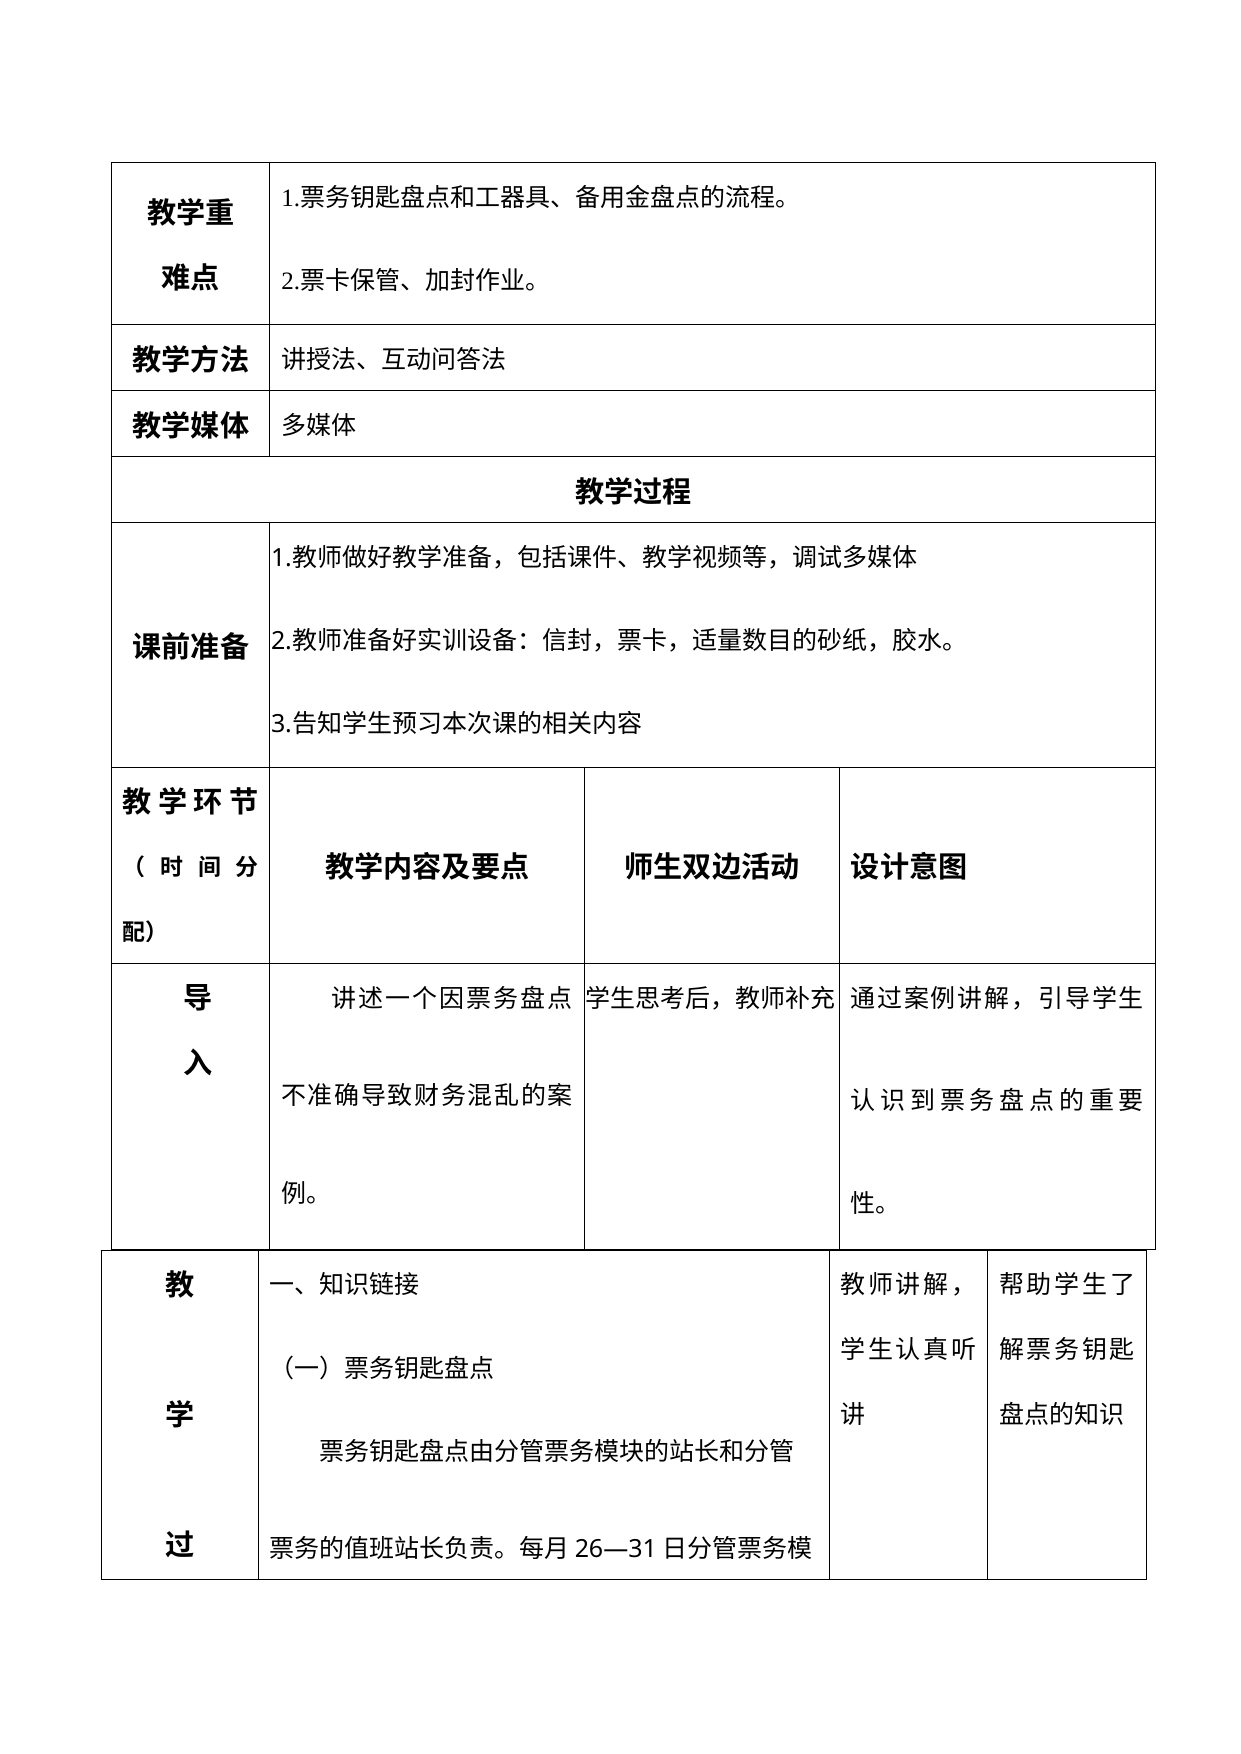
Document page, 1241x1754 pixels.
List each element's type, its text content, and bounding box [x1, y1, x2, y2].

table_header 教师讲解，学生认真听讲 [830, 1251, 987, 1579]
table_cell 教学过程 [112, 457, 1155, 522]
table_cell 多媒体 [270, 391, 1155, 456]
table_cell 师生双边活动 [585, 768, 839, 963]
table_cell 教学媒体 [112, 391, 269, 456]
table_cell 教学内容及要点 [270, 768, 584, 963]
table_cell 学生思考后，教师补充 [585, 964, 839, 1248]
table_cell 导 入 [112, 964, 269, 1248]
table_cell 教学重 难点 [112, 163, 269, 324]
table_cell 教学环节（时间分配） [112, 768, 269, 963]
table_cell 课前准备 [112, 523, 269, 767]
table_cell 设计意图 [840, 768, 1155, 963]
table_cell 讲述一个因票务盘点不准确导致财务混乱的案例。 [270, 964, 584, 1248]
table_cell 讲授法、互动问答法 [270, 325, 1155, 390]
table_cell 教学方法 [112, 325, 269, 390]
table_cell 1.教师做好教学准备，包括课件、教学视频等，调试多媒体 2.教师准备好实训设备：信封，票卡，适量数目的砂纸，胶水。 3.告知学生预习本次课的相关内容 [270, 523, 1155, 767]
table_header 教 学 过 程 [102, 1251, 258, 1579]
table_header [259, 1251, 829, 1579]
table_header 帮助学生了解票务钥匙盘点的知识 [988, 1251, 1146, 1579]
table_cell 1.票务钥匙盘点和工器具、备用金盘点的流程。 2.票卡保管、加封作业。 [270, 163, 1155, 324]
table_cell 通过案例讲解，引导学生认识到票务盘点的重要性。 [840, 964, 1155, 1248]
